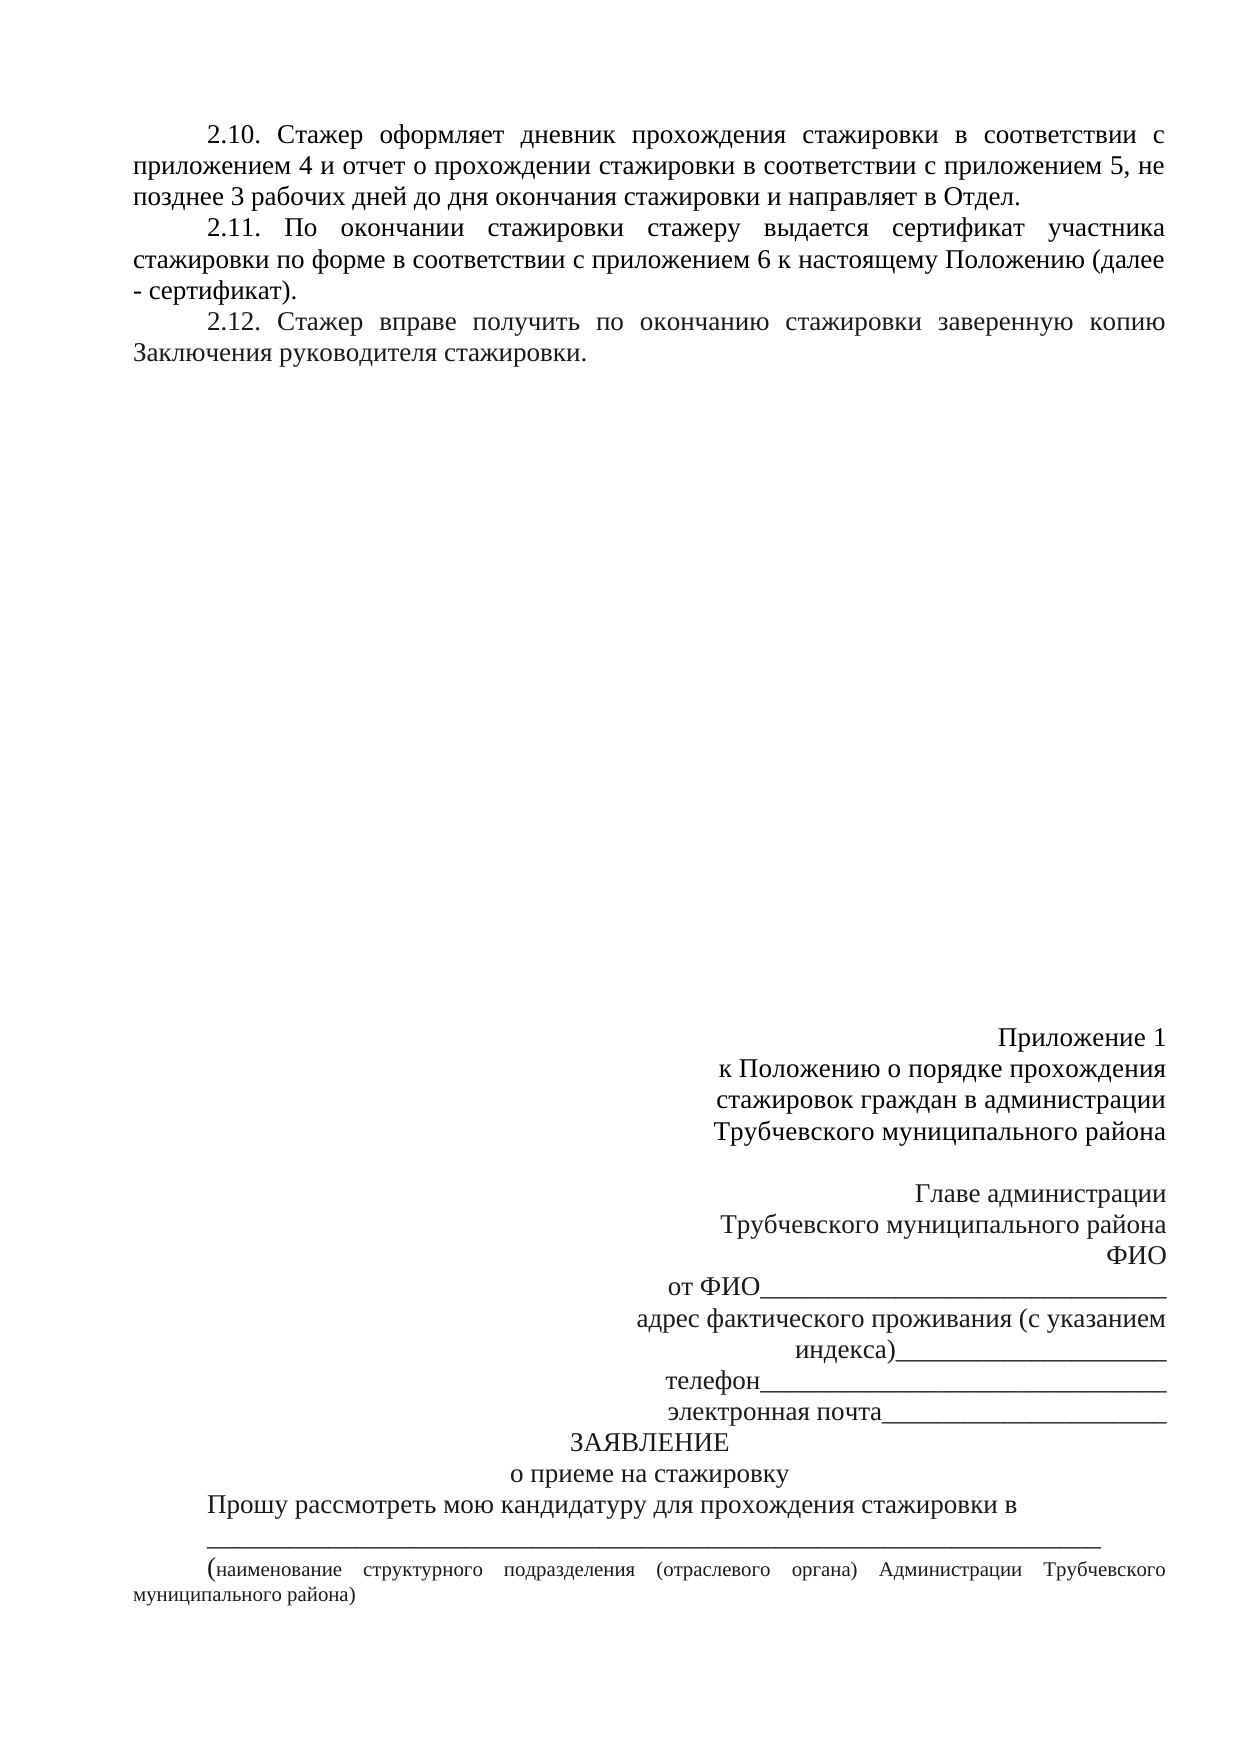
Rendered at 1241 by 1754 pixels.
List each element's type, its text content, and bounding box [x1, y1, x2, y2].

text о приеме на стажировку [133, 1457, 1167, 1488]
text от ФИО______________________________ [133, 1271, 1167, 1302]
text Трубчевского муниципального района [133, 1115, 1167, 1146]
text 2.11. По окончании стажировки стажеру выдается сертификат участника стажировки по форме в соответствии с приложением 6 к настоящему Положению (далее - сертификат). [133, 212, 1167, 305]
text Главе администрации [133, 1177, 1167, 1208]
text ЗАЯВЛЕНИЕ [133, 1426, 1167, 1457]
text адрес фактического проживания (с указанием [133, 1302, 1167, 1333]
text электронная почта_____________________ [133, 1395, 1167, 1426]
text Приложение 1 [133, 1021, 1167, 1052]
text к Положению о порядке прохождения [133, 1052, 1167, 1084]
text ФИО [133, 1239, 1167, 1271]
text индекса)____________________ [133, 1333, 1167, 1364]
text Трубчевского муниципального района [133, 1208, 1167, 1239]
text стажировок граждан в администрации [133, 1084, 1167, 1115]
text 2.10. Стажер оформляет дневник прохождения стажировки в соответствии с приложением 4 и отчет о прохождении стажировки в соответствии с приложением 5, не позднее 3 рабочих дней до дня окончания стажировки и направляет в Отдел. [133, 118, 1167, 212]
text (наименование структурного подразделения (отраслевого органа) Администрации Трубчевского муниципального района) [133, 1551, 1167, 1606]
text телефон______________________________ [133, 1364, 1167, 1395]
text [133, 1520, 1167, 1551]
text 2.12. Стажер вправе получить по окончанию стажировки заверенную копию Заключения руководителя стажировки. [133, 305, 1167, 367]
text Прошу рассмотреть мою кандидатуру для прохождения стажировки в [133, 1488, 1167, 1520]
